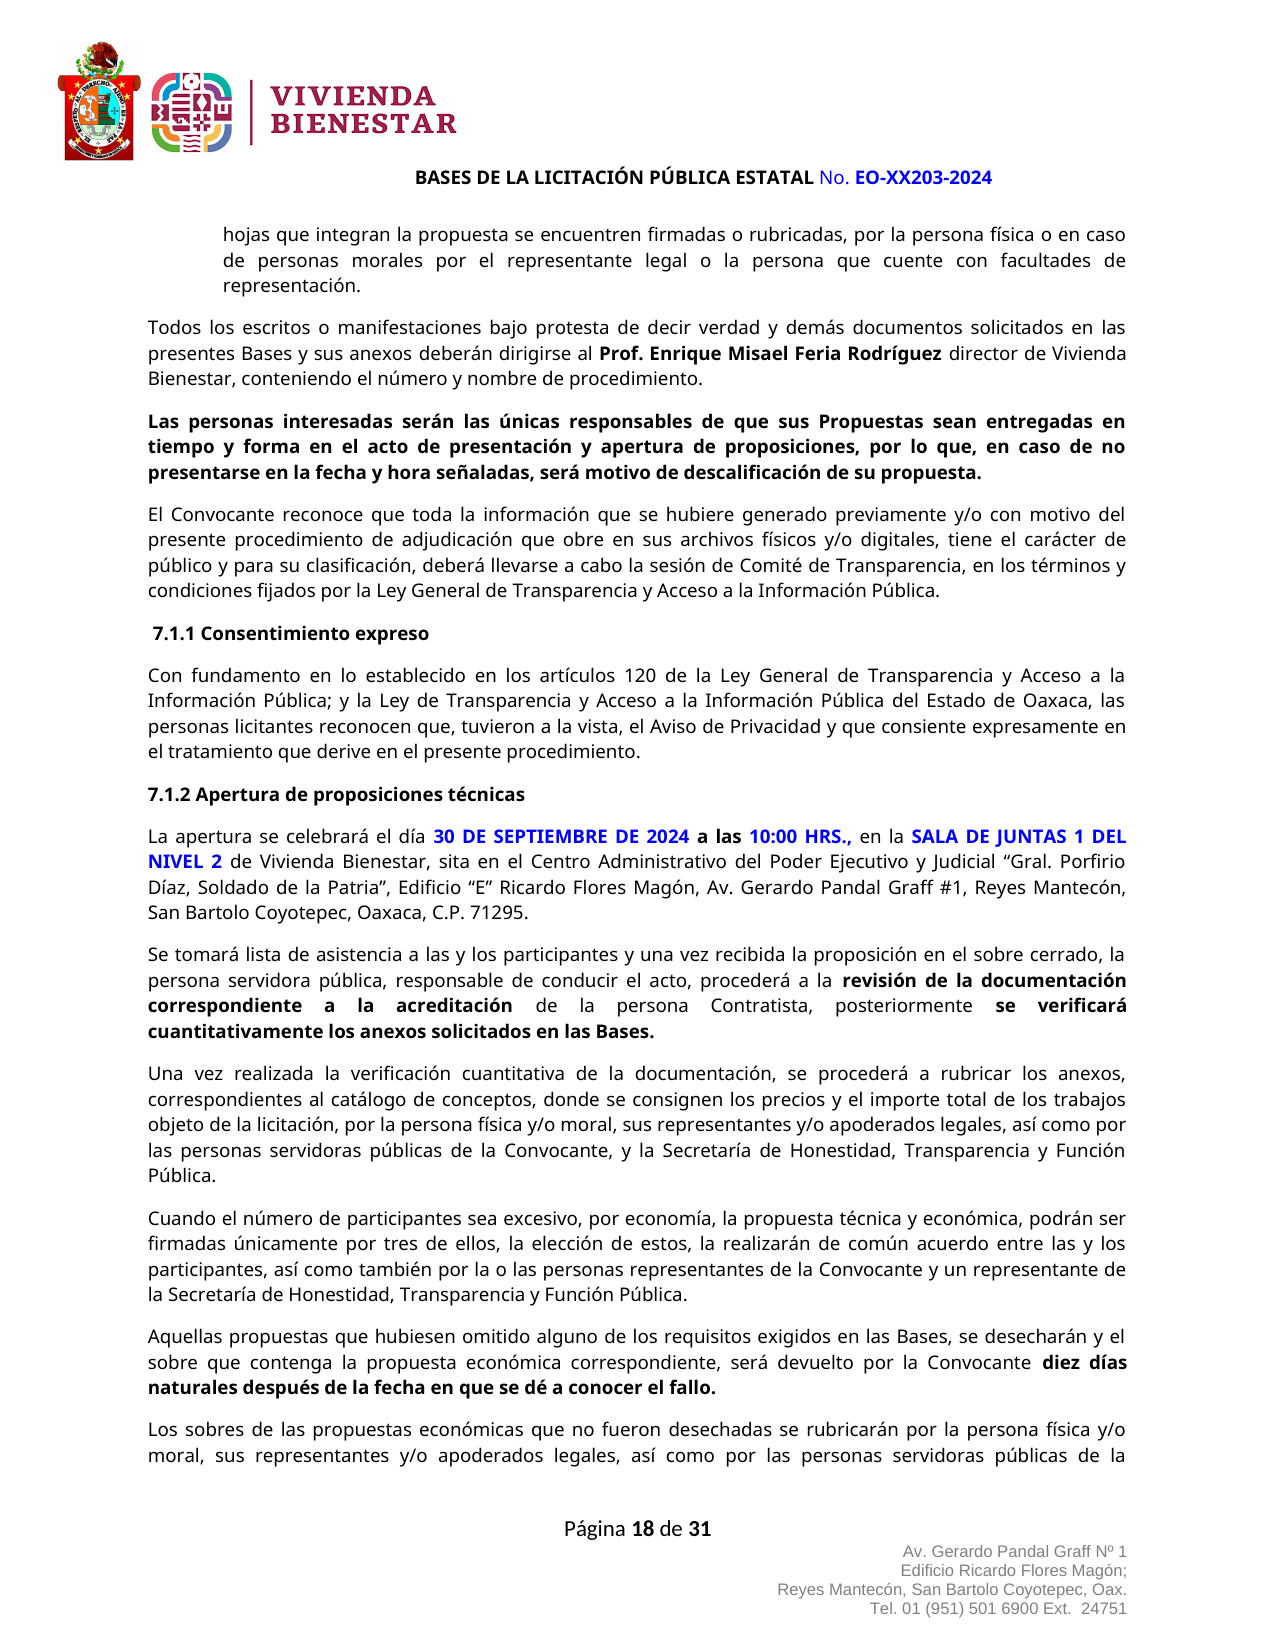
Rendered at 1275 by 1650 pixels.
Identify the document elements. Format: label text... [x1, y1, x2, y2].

text Todos los escritos o manifestaciones bajo protesta de decir verdad y demás documentos solicitados en las presentes Bases y sus anexos deberán dirigirse al Prof. Enrique Misael Feria Rodríguez director de Vivienda Bienestar, conteniendo el número y nombre de procedimiento. [148, 315, 1127, 391]
text Las personas interesadas serán las únicas responsables de que sus Propuestas sean entregadas en tiempo y forma en el acto de presentación y apertura de proposiciones, por lo que, en caso de no presentarse en la fecha y hora señaladas, será motivo de descalificación de su propuesta. [148, 408, 1127, 484]
picture [147, 64, 473, 161]
text 7.1.2 Apertura de proposiciones técnicas [148, 781, 1127, 806]
text Aquellas propuestas que hubiesen omitido alguno de los requisitos exigidos en las Bases, se desecharán y el sobre que contenga la propuesta económica correspondiente, será devuelto por la Convocante diez días naturales después de la fecha en que se dé a conocer el fallo. [148, 1323, 1127, 1400]
text El Convocante reconoce que toda la información que se hubiere generado previamente y/o con motivo del presente procedimiento de adjudicación que obre en sus archivos físicos y/o digitales, tiene el carácter de público y para su clasificación, deberá llevarse a cabo la sesión de Comité de Transparencia, en los términos y condiciones fijados por la Ley General de Transparencia y Acceso a la Información Pública. [148, 501, 1127, 603]
picture [55, 41, 143, 163]
text 7.1.1 Consentimiento expreso [148, 620, 1127, 645]
text La apertura se celebrará el día 30 DE SEPTIEMBRE DE 2024 a las 10:00 HRS., en la SALA DE JUNTAS 1 DEL NIVEL 2 de Vivienda Bienestar, sita en el Centro Administrativo del Poder Ejecutivo y Judicial “Gral. Porfirio Díaz, Soldado de la Patria”, Edificio “E” Ricardo Flores Magón, Av. Gerardo Pandal Graff #1, Reyes Mantecón, San Bartolo Coyotepec, Oaxaca, C.P. 71295. [148, 823, 1127, 925]
text Cuando el número de participantes sea excesivo, por economía, la propuesta técnica y económica, podrán ser firmadas únicamente por tres de ellos, la elección de estos, la realizarán de común acuerdo entre las y los participantes, así como también por la o las personas representantes de la Convocante y un representante de la Secretaría de Honestidad, Transparencia y Función Pública. [148, 1205, 1127, 1307]
text Una vez realizada la verificación cuantitativa de la documentación, se procederá a rubricar los anexos, correspondientes al catálogo de conceptos, donde se consignen los precios y el importe total de los trabajos objeto de la licitación, por la persona física y/o moral, sus representantes y/o apoderados legales, así como por las personas servidoras públicas de la Convocante, y la Secretaría de Honestidad, Transparencia y Función Pública. [148, 1061, 1127, 1188]
text Con fundamento en lo establecido en los artículos 120 de la Ley General de Transparencia y Acceso a la Información Pública; y la Ley de Transparencia y Acceso a la Información Pública del Estado de Oaxaca, las personas licitantes reconocen que, tuvieron a la vista, el Aviso de Privacidad y que consiente expresamente en el tratamiento que derive en el presente procedimiento. [148, 662, 1127, 764]
text Se tomará lista de asistencia a las y los participantes y una vez recibida la proposición en el sobre cerrado, la persona servidora pública, responsable de conducir el acto, procederá a la revisión de la documentación correspondiente a la acreditación de la persona Contratista, posteriormente se verificará cuantitativamente los anexos solicitados en las Bases. [148, 942, 1127, 1044]
